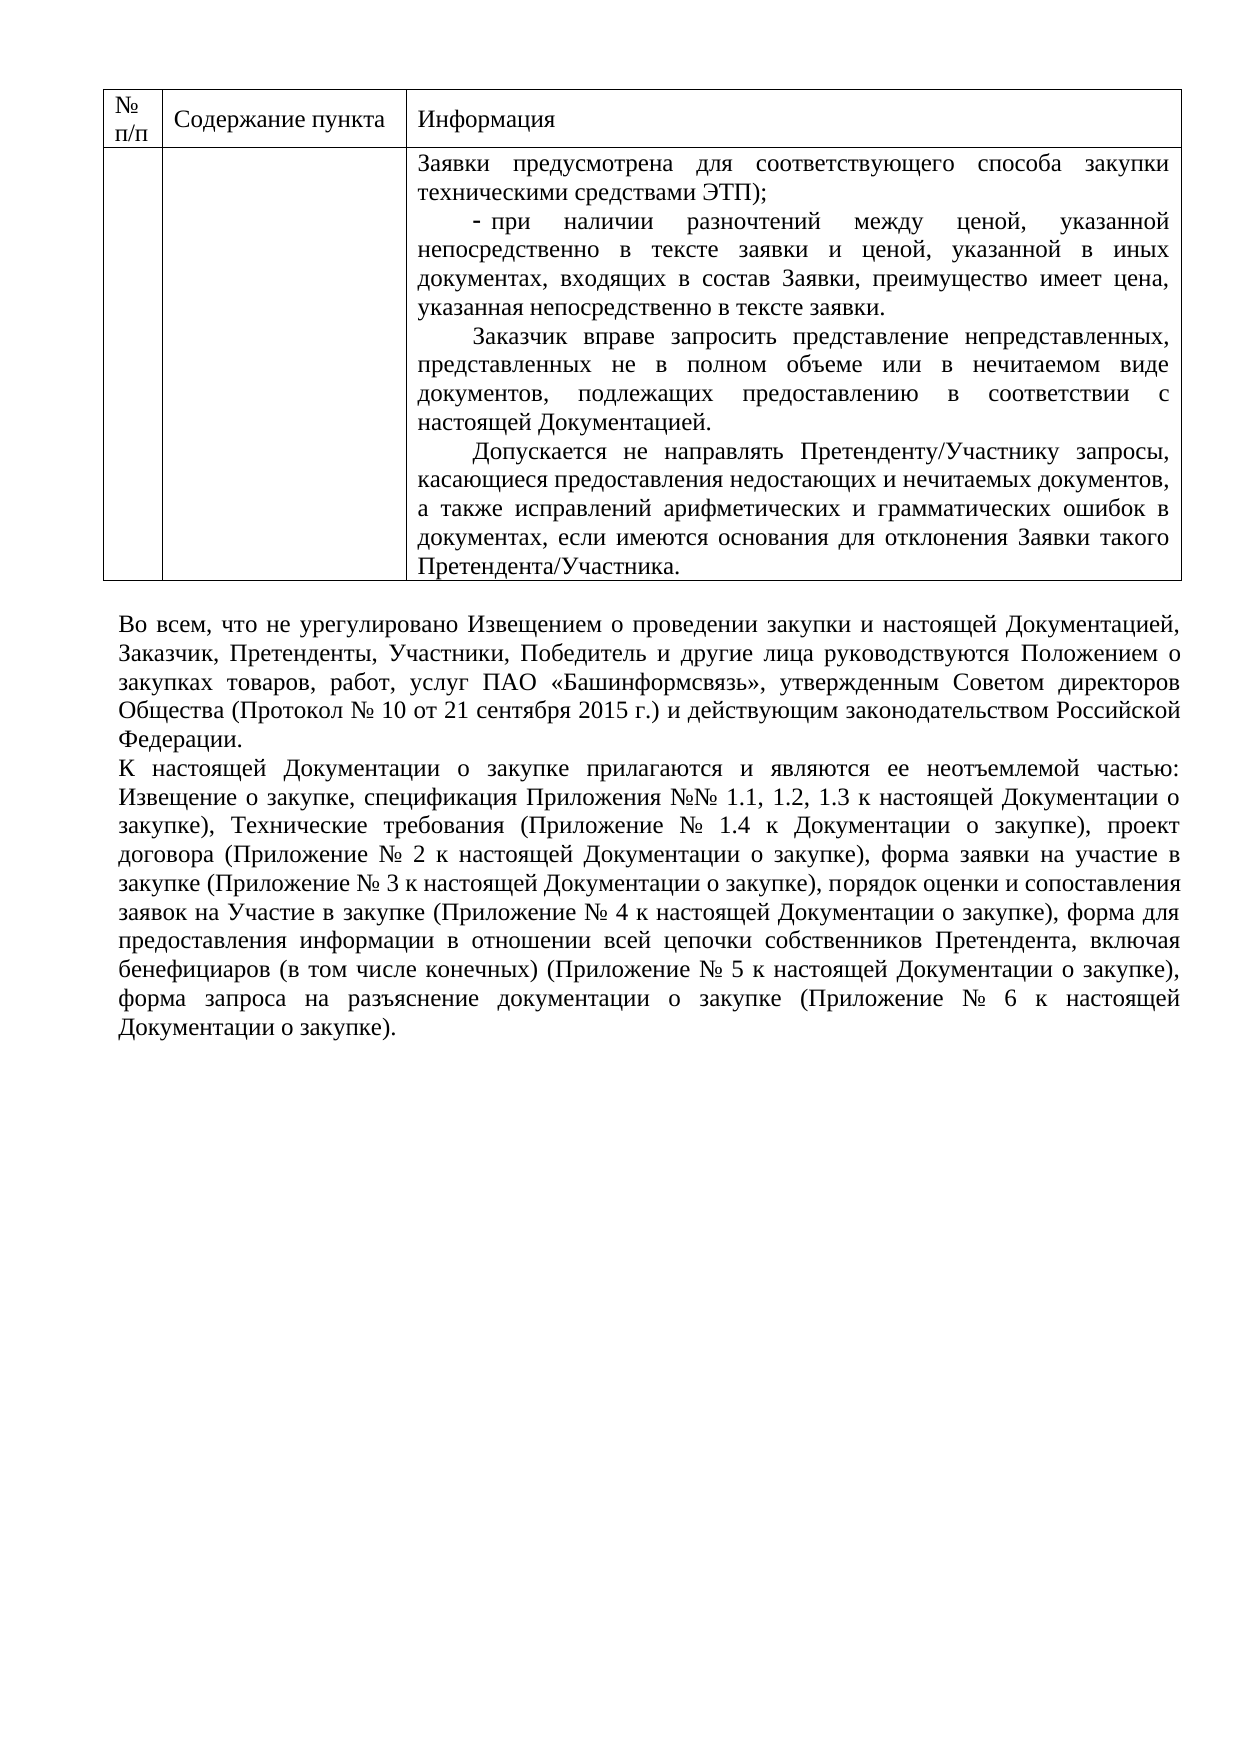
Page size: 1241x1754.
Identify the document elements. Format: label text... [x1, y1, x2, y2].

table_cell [163, 148, 406, 579]
text К настоящей Документации о закупке прилагаются и являются ее неотъемлемой частью: Извещение о закупке, спецификация Приложения №№ 1.1, 1.2, 1.3 к настоящей Документации о закупке), Технические требования (Приложение № 1.4 к Документации о закупке), проект договора (Приложение № 2 к настоящей Документации о закупке), форма заявки на участие в закупке (Приложение № 3 к настоящей Документации о закупке), порядок оценки и сопоставления заявок на Участие в закупке (Приложение № 4 к настоящей Документации о закупке), форма для предоставления информации в отношении всей цепочки собственников Претендента, включая бенефициаров (в том числе конечных) (Приложение № 5 к настоящей Документации о закупке), форма запроса на разъяснение документации о закупке (Приложение № 6 к настоящей Документации о закупке). [118, 753, 1181, 1041]
table_header Содержание пункта [163, 90, 406, 147]
text Во всем, что не урегулировано Извещением о проведении закупки и настоящей Документацией, Заказчик, Претенденты, Участники, Победитель и другие лица руководствуются Положением о закупках товаров, работ, услуг ПАО «Башинформсвязь», утвержденным Советом директоров Общества (Протокол № 10 от 21 сентября 2015 г.) и действующим законодательством Российской Федерации. [118, 609, 1181, 753]
table_header № п/п [104, 90, 162, 147]
table_cell [104, 148, 162, 579]
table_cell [407, 148, 1181, 579]
table_header Информация [407, 90, 1181, 147]
